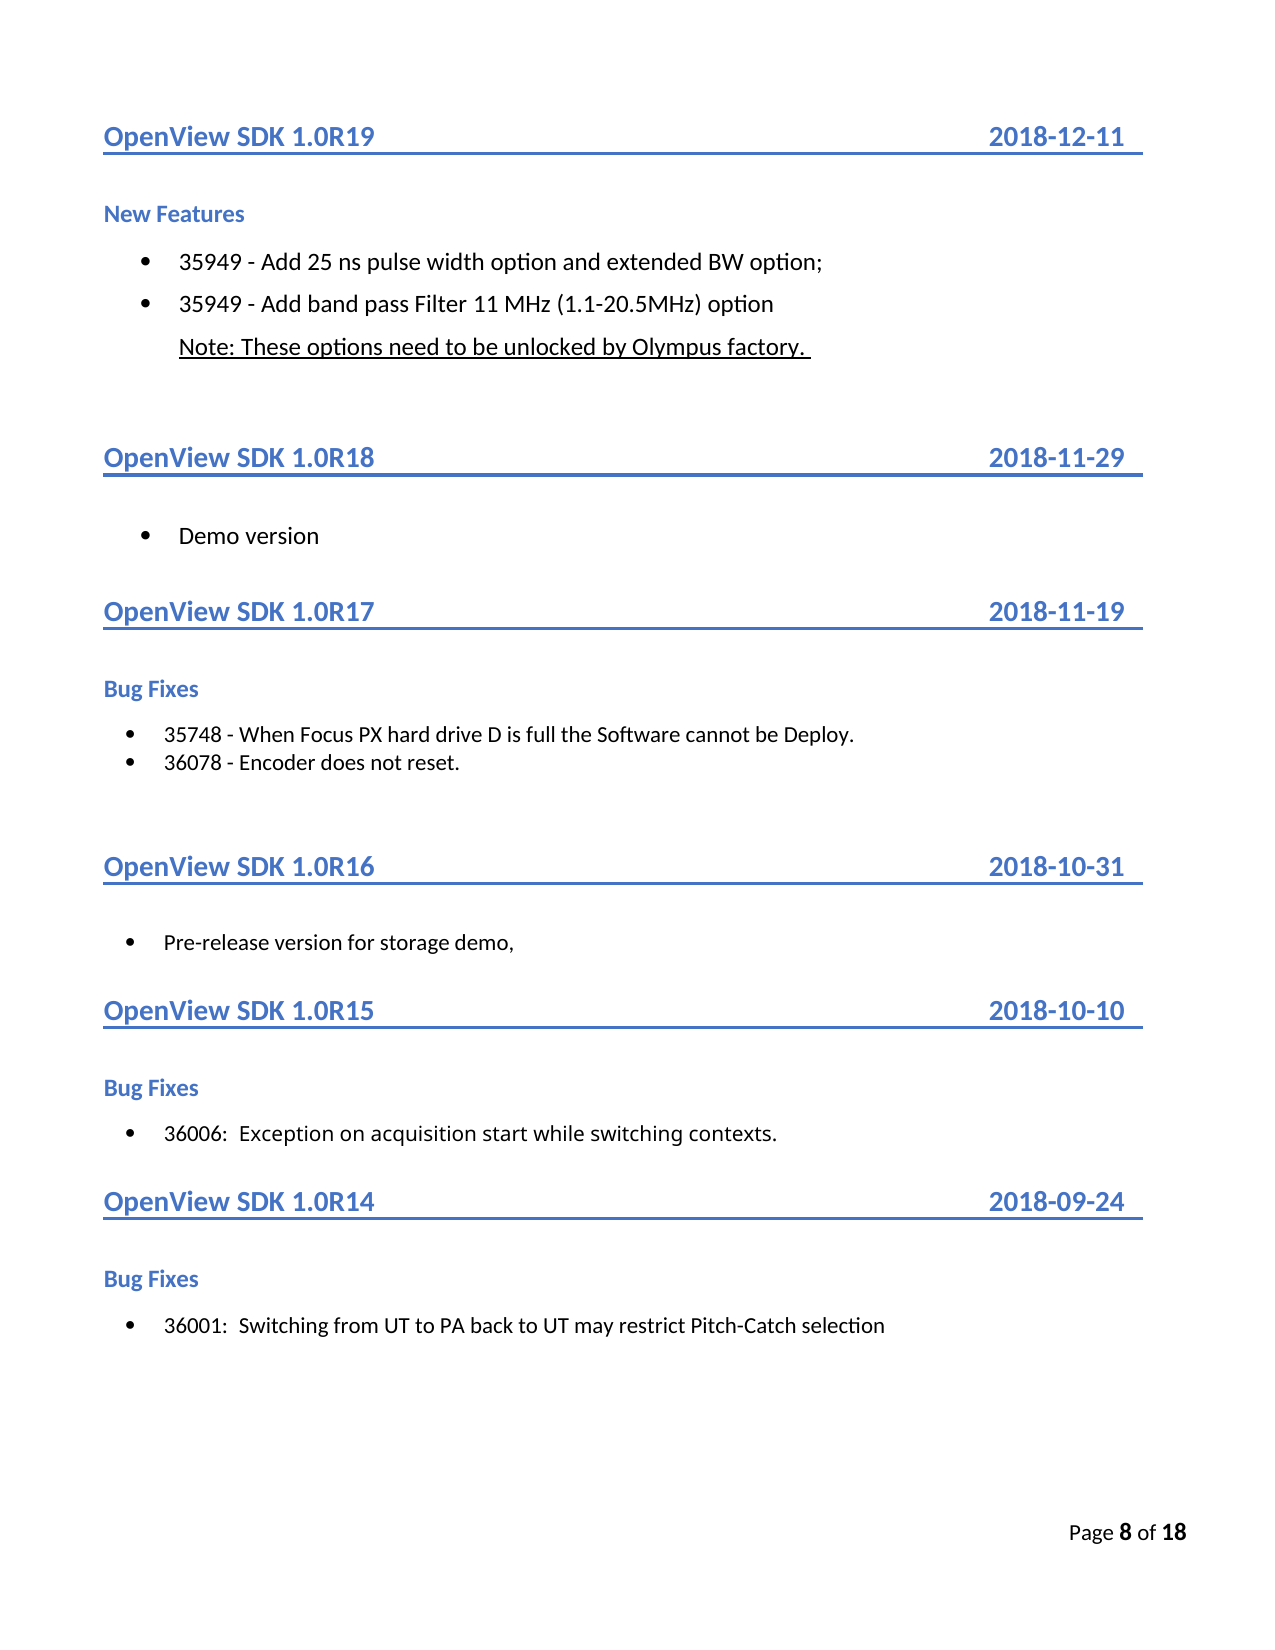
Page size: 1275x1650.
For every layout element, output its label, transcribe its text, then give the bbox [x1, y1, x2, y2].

list 35949 - Add band pass Filter 11 MHz (1.1-20.5MHz) option [141, 288, 1186, 319]
subtitle OpenView SDK 1.0R16 2018-10-31 [103, 848, 1186, 883]
list 36001: Switching from UT to PA back to UT may restrict Pitch-Catch selection [126, 1311, 1186, 1339]
text Note: These options need to be unlocked by Olympus factory. [178, 331, 1186, 361]
subtitle OpenView SDK 1.0R17 2018-11-19 [103, 593, 1186, 629]
list 35949 - Add 25 ns pulse width option and extended BW option; [141, 246, 1186, 276]
list 36078 - Encoder does not reset. [126, 748, 1186, 777]
text Bug Fixes [104, 673, 1186, 704]
subtitle OpenView SDK 1.0R14 2018-09-24 [103, 1183, 1186, 1219]
list 35748 - When Focus PX hard drive D is full the Software cannot be Deploy. [126, 721, 1186, 748]
subtitle OpenView SDK 1.0R18 2018-11-29 [103, 439, 1186, 475]
text New Features [103, 198, 1186, 229]
text Bug Fixes [104, 1072, 1186, 1103]
text Bug Fixes [104, 1264, 1186, 1294]
subtitle OpenView SDK 1.0R19 2018-12-11 [103, 118, 1186, 154]
list Pre-release version for storage demo, [126, 928, 1186, 956]
subtitle OpenView SDK 1.0R15 2018-10-10 [103, 992, 1186, 1027]
list 36006: Exception on acquisition start while switching contexts. [126, 1119, 1186, 1148]
list Demo version [141, 520, 1186, 550]
